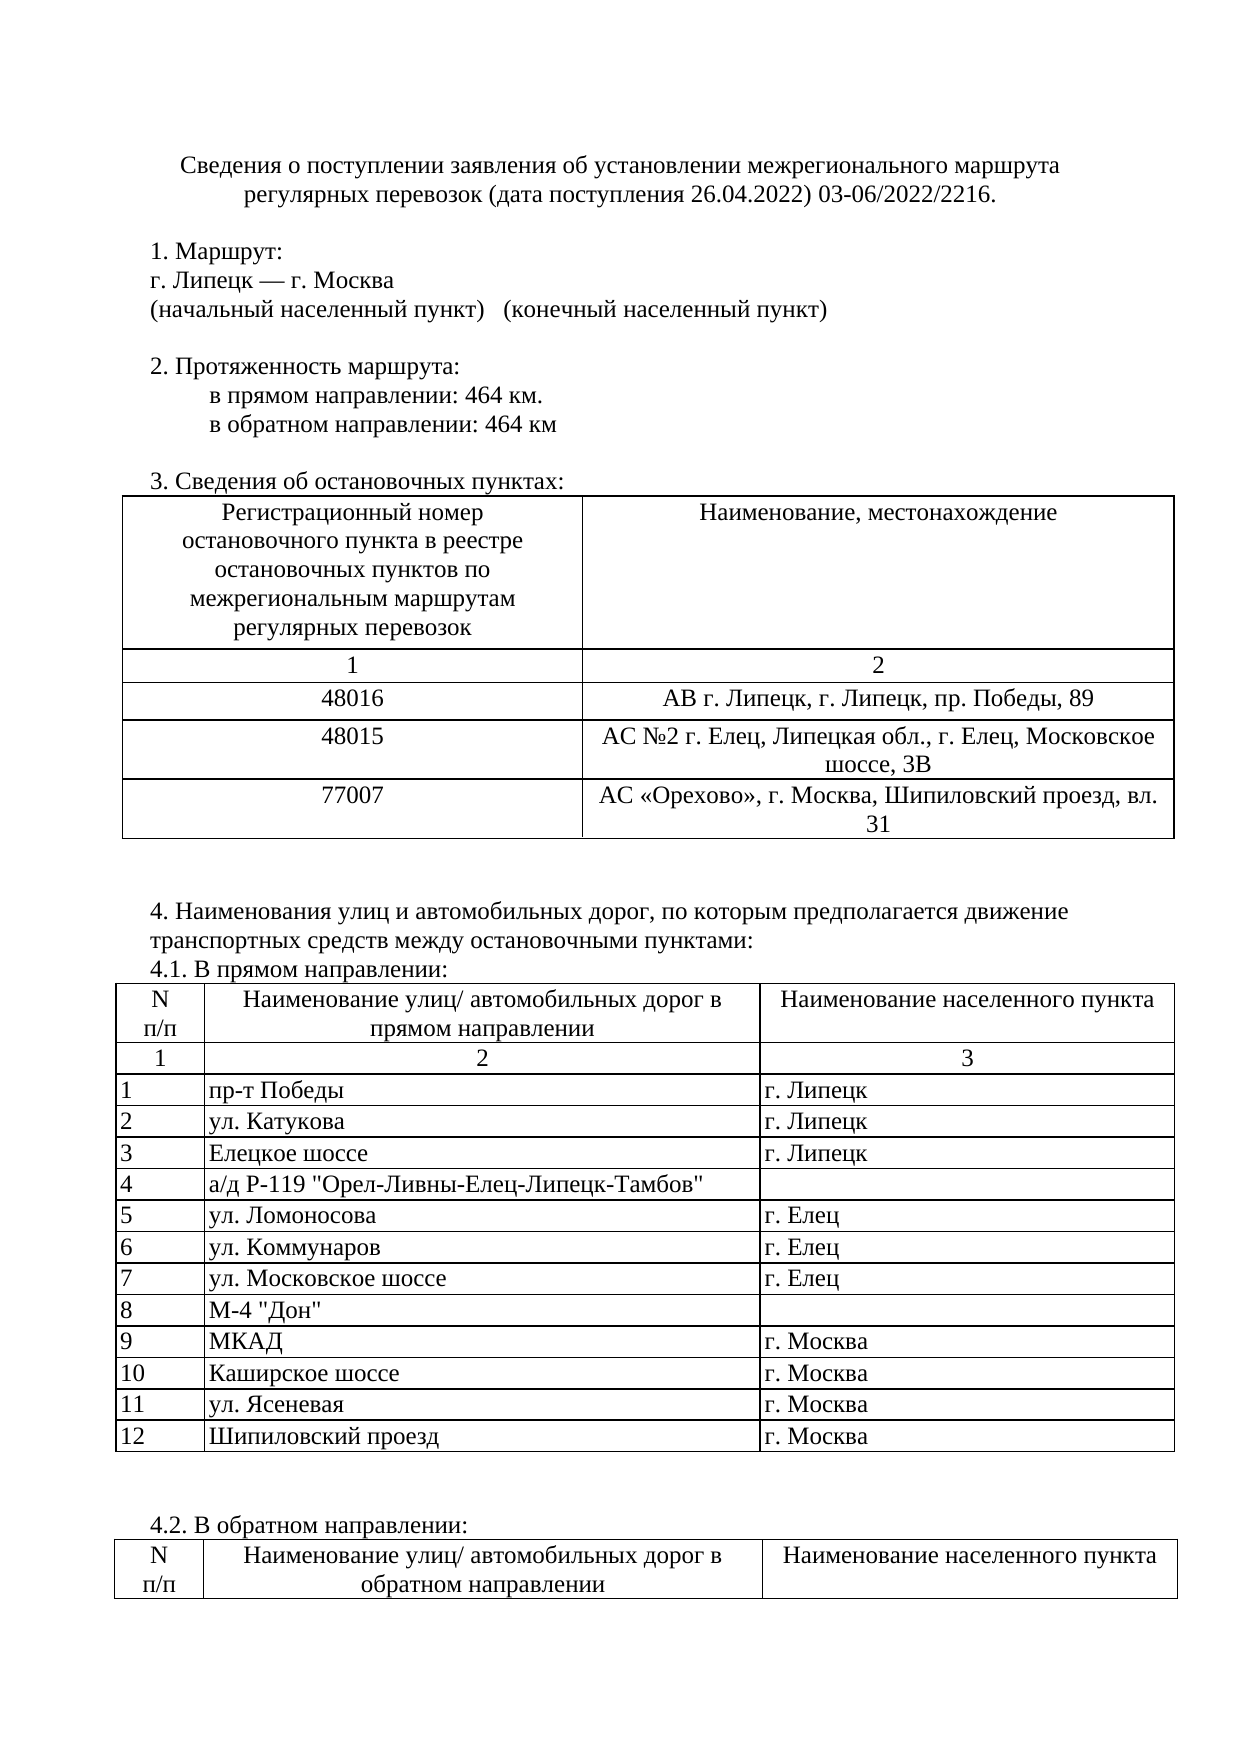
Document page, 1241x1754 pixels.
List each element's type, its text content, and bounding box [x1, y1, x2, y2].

text 4. Наименования улиц и автомобильных дорог, по которым предполагается движение транспортных средств между остановочными пунктами: [150, 896, 1090, 954]
table_cell ул. Ясеневая [205, 1390, 759, 1419]
table_cell ул. Коммунаров [205, 1232, 759, 1262]
table_cell АС «Орехово», г. Москва, Шипиловский проезд, вл. 31 [583, 780, 1173, 837]
table_cell ул. Московское шоссе [205, 1264, 759, 1293]
table_cell г. Елец [761, 1264, 1174, 1293]
table_cell 48016 [123, 683, 582, 719]
text в обратном направлении: 464 км [150, 409, 1090, 437]
table_cell 9 [117, 1327, 204, 1356]
table_cell а/д Р-119 "Орел-Ливны-Елец-Липецк-Тамбов" [205, 1169, 759, 1199]
table_header Наименование улиц/ автомобильных дорог в прямом направлении [205, 984, 759, 1042]
table_cell 8 [117, 1295, 204, 1325]
table_header N п/п [117, 984, 204, 1042]
table_cell Шипиловский проезд [205, 1421, 759, 1451]
table_cell г. Липецк [761, 1075, 1174, 1105]
table_cell г. Липецк [761, 1106, 1174, 1136]
table_cell [761, 1169, 1174, 1199]
text 4.1. В прямом направлении: [150, 954, 1090, 983]
table_cell 1 [123, 650, 582, 681]
table_cell пр-т Победы [205, 1075, 759, 1105]
table_cell г. Липецк [761, 1138, 1174, 1168]
table_cell г. Москва [761, 1327, 1174, 1356]
text (начальный населенный пункт) (конечный населенный пункт) [150, 294, 1090, 322]
table_header Регистрационный номер остановочного пункта в реестре остановочных пунктов по межрегиональным маршрутам регулярных перевозок [123, 497, 582, 648]
table_cell 3 [761, 1043, 1174, 1073]
table_cell Елецкое шоссе [205, 1138, 759, 1168]
table_cell 3 [117, 1138, 204, 1168]
table_cell 1 [117, 1043, 204, 1073]
table_cell [761, 1295, 1174, 1325]
table_cell 77007 [123, 780, 582, 837]
table_cell 4 [117, 1169, 204, 1199]
table_cell 6 [117, 1232, 204, 1262]
table_cell г. Москва [761, 1421, 1174, 1451]
table_cell 1 [117, 1075, 204, 1105]
table_header Наименование улиц/ автомобильных дорог в обратном направлении [204, 1540, 762, 1598]
text 3. Сведения об остановочных пунктах: [150, 466, 1090, 495]
text г. Липецк — г. Москва [150, 265, 1090, 294]
table_cell 5 [117, 1201, 204, 1231]
table_cell 2 [205, 1043, 759, 1073]
table_cell М-4 "Дон" [205, 1295, 759, 1325]
table_cell г. Москва [761, 1390, 1174, 1419]
table_header N п/п [115, 1540, 203, 1598]
table_cell АС №2 г. Елец, Липецкая обл., г. Елец, Московское шоссе, 3В [583, 721, 1173, 778]
table_cell ул. Катукова [205, 1106, 759, 1136]
table_cell 10 [117, 1358, 204, 1388]
table_cell АВ г. Липецк, г. Липецк, пр. Победы, 89 [583, 683, 1173, 719]
table_cell Каширское шоссе [205, 1358, 759, 1388]
table_cell МКАД [205, 1327, 759, 1356]
text 1. Маршрут: [150, 236, 1090, 265]
table_cell ул. Ломоносова [205, 1201, 759, 1231]
table_cell 7 [117, 1264, 204, 1293]
table_cell 48015 [123, 721, 582, 778]
table_header Наименование населенного пункта [761, 984, 1174, 1042]
table_cell г. Елец [761, 1232, 1174, 1262]
table_cell 12 [117, 1421, 204, 1451]
table_cell г. Елец [761, 1201, 1174, 1231]
table_cell 2 [117, 1106, 204, 1136]
table_cell 2 [583, 650, 1173, 681]
text в прямом направлении: 464 км. [150, 380, 1090, 409]
text 4.2. В обратном направлении: [150, 1510, 1090, 1538]
table_header Наименование населенного пункта [763, 1540, 1177, 1598]
text 2. Протяженность маршрута: [150, 351, 1090, 380]
table_header Наименование, местонахождение [583, 497, 1173, 648]
text Сведения о поступлении заявления об установлении межрегионального маршрута регулярных перевозок (дата поступления 26.04.2022) 03-06/2022/2216. [150, 150, 1090, 207]
table_cell 11 [117, 1390, 204, 1419]
table_cell г. Москва [761, 1358, 1174, 1388]
